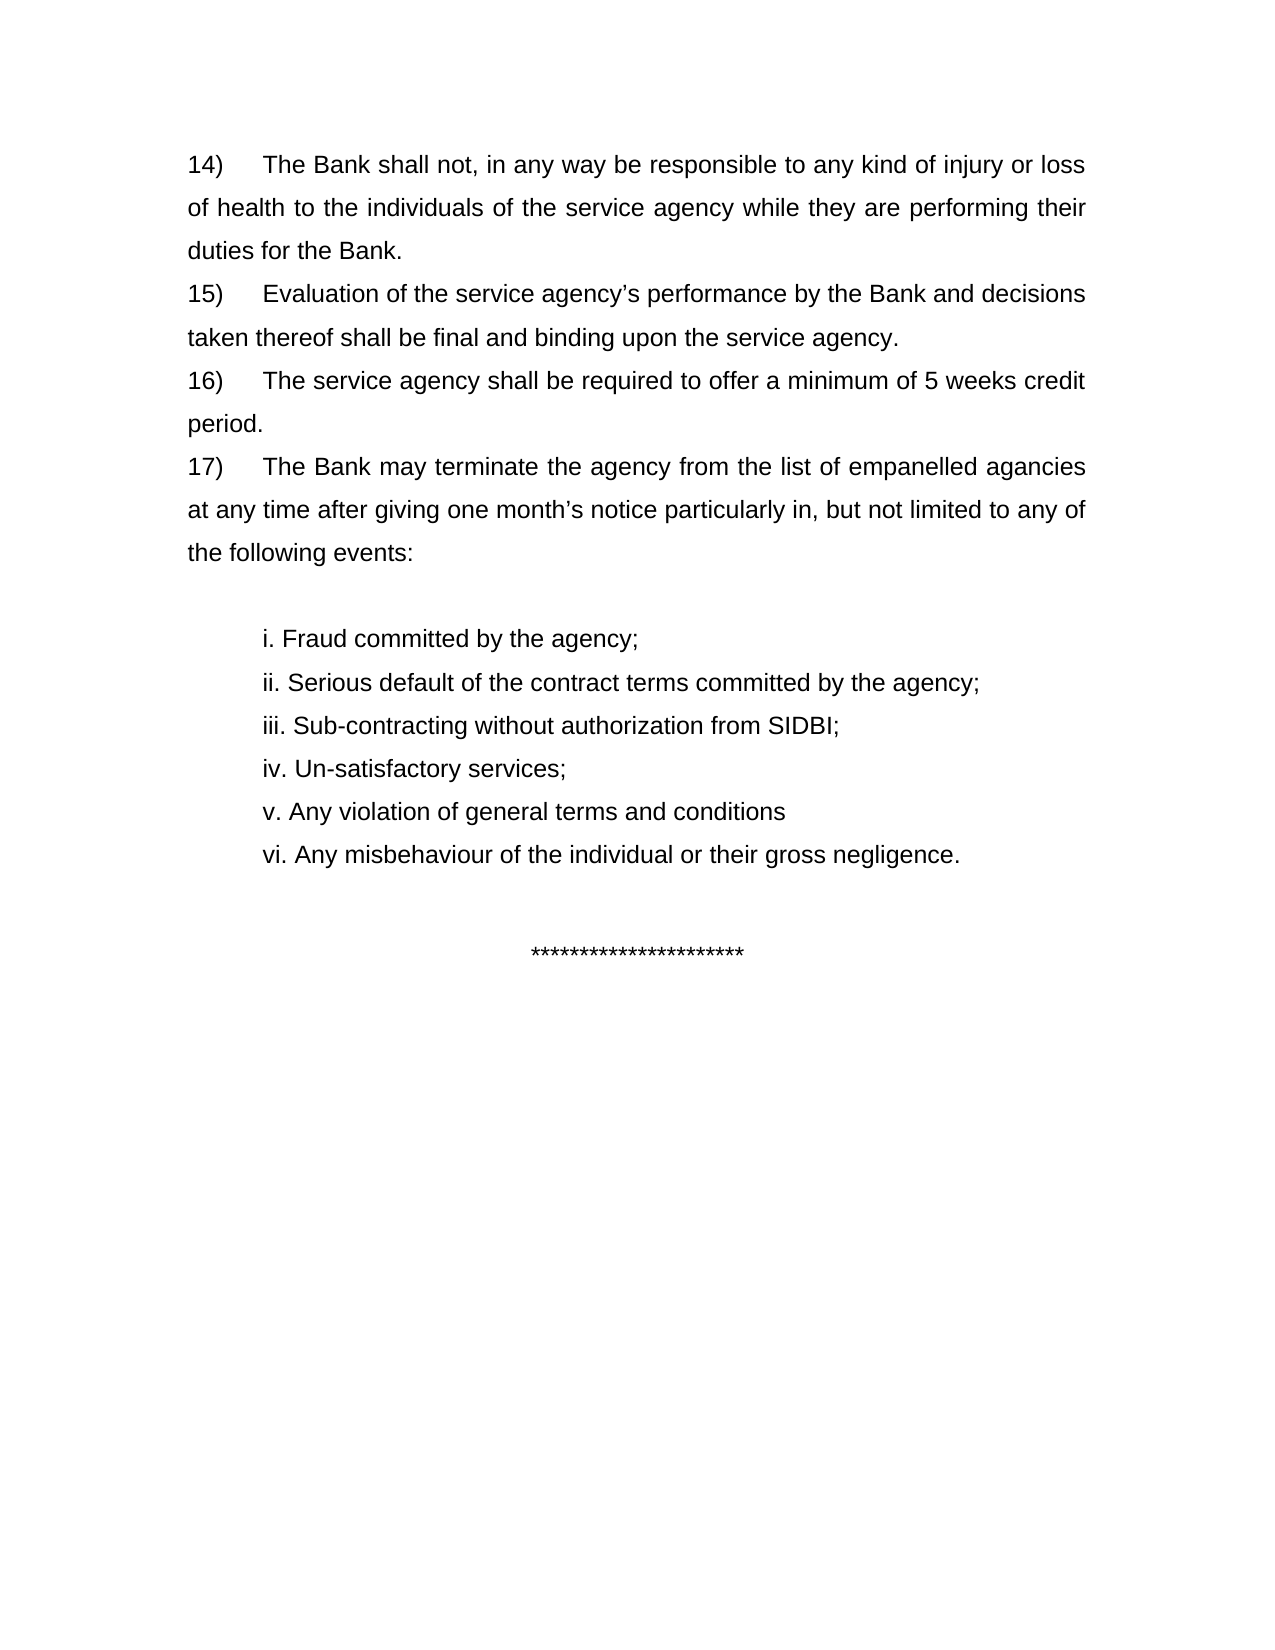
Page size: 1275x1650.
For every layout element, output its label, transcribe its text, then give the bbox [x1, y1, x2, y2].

text ********************** [187, 941, 1087, 969]
text ii. Serious default of the contract terms committed by the agency; [187, 667, 1087, 696]
text 16) The service agency shall be required to offer a minimum of 5 weeks credit period. [187, 366, 1087, 437]
text 14) The Bank shall not, in any way be responsible to any kind of injury or loss of health to the individuals of the service agency while they are performing their duties for the Bank. [187, 150, 1087, 265]
text iii. Sub-contracting without authorization from SIDBI; [187, 711, 1087, 739]
text i. Fraud committed by the agency; [187, 624, 1087, 653]
text vi. Any misbehaviour of the individual or their gross negligence. [187, 840, 1087, 869]
text 17) The Bank may terminate the agency from the list of empanelled agancies at any time after giving one month’s notice particularly in, but not limited to any of the following events: [187, 452, 1087, 567]
text v. Any violation of general terms and conditions [187, 797, 1087, 826]
text 15) Evaluation of the service agency’s performance by the Bank and decisions taken thereof shall be final and binding upon the service agency. [187, 279, 1087, 351]
text iv. Un-satisfactory services; [187, 754, 1087, 782]
